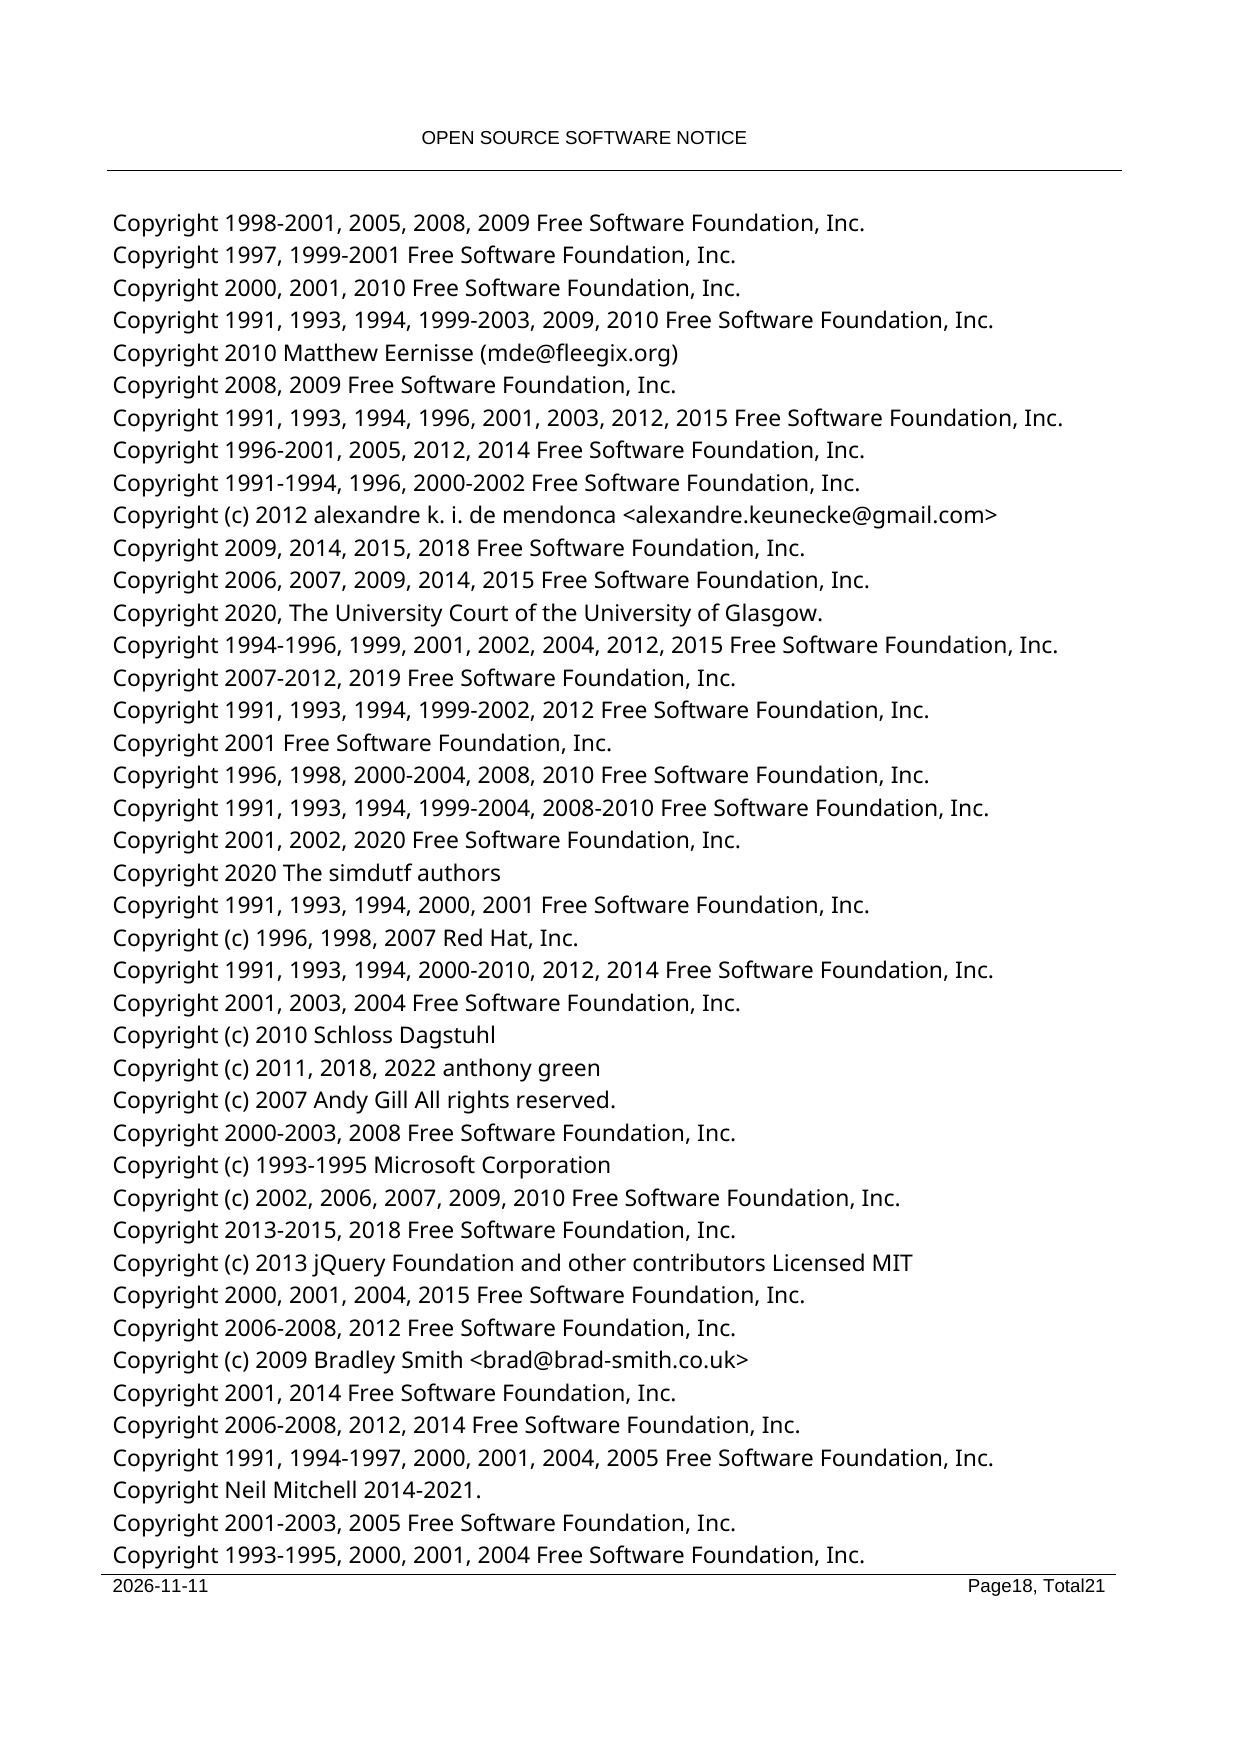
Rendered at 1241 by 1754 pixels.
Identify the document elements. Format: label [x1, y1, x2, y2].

text [112, 206, 1128, 1571]
